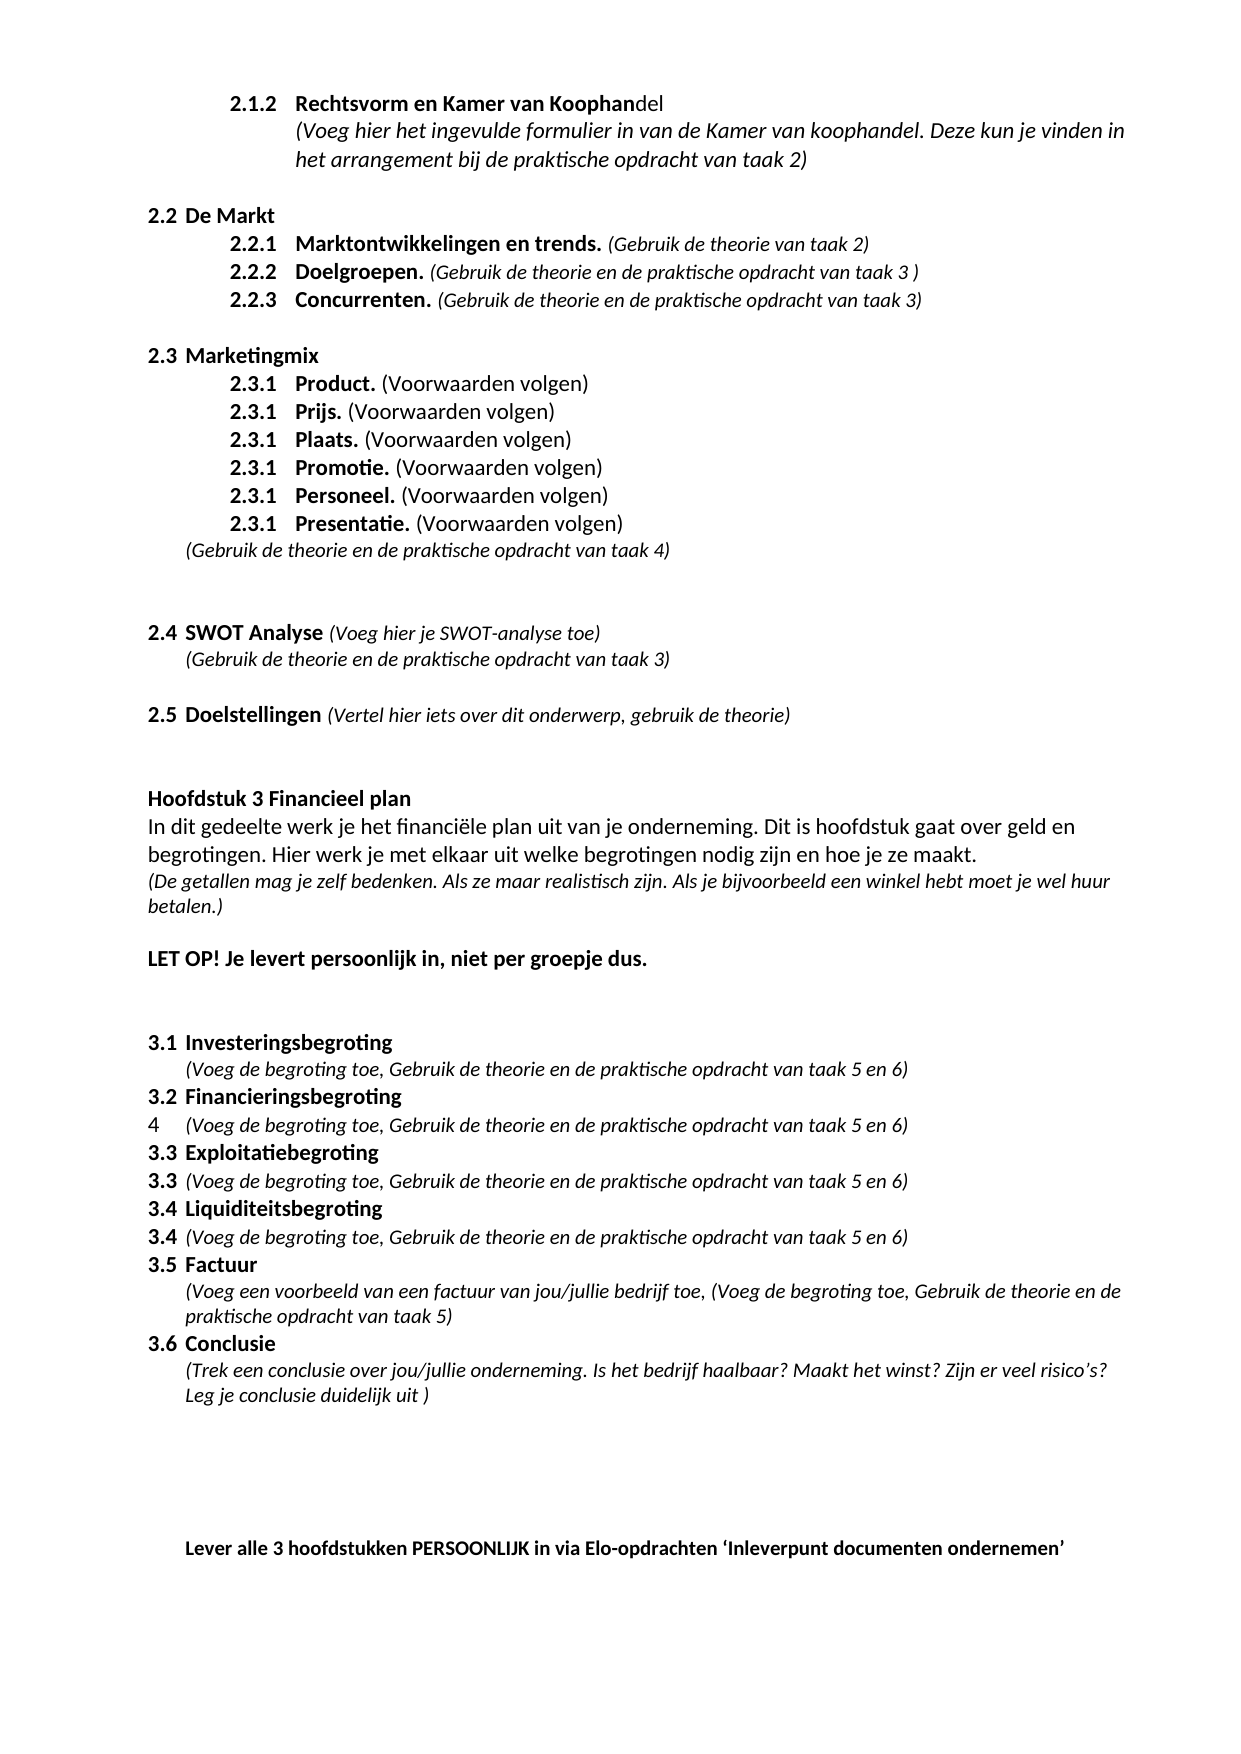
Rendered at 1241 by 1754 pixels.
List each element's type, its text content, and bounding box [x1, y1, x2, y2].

list Promotie. (Voorwaarden volgen) [223, 453, 1137, 481]
text (De getallen mag je zelf bedenken. Als ze maar realistisch zijn. Als je bijvoorbeeld een winkel hebt moet je wel huur betalen.) [148, 868, 1137, 919]
list Conclusie [148, 1329, 1137, 1357]
list Doelgroepen. (Gebruik de theorie en de praktische opdracht van taak 3 ) [223, 257, 1137, 285]
list Liquiditeitsbegroting [148, 1194, 1137, 1222]
list (Voeg de begroting toe, Gebruik de theorie en de praktische opdracht van taak 5 en 6) [185, 1056, 1137, 1082]
list (Voeg de begroting toe, Gebruik de theorie en de praktische opdracht van taak 5 en 6) [148, 1110, 1137, 1138]
list Plaats. (Voorwaarden volgen) [223, 425, 1137, 453]
list Marktontwikkelingen en trends. (Gebruik de theorie van taak 2) [223, 229, 1137, 257]
list (Gebruik de theorie en de praktische opdracht van taak 4) [185, 537, 1137, 562]
list Presentatie. (Voorwaarden volgen) [223, 509, 1137, 537]
text Hoofdstuk 3 Financieel plan [148, 784, 1137, 812]
list Marketingmix [148, 341, 1137, 369]
list (Trek een conclusie over jou/jullie onderneming. Is het bedrijf haalbaar? Maakt het winst? Zijn er veel risico’s? Leg je conclusie duidelijk uit ) [185, 1357, 1137, 1408]
list (Gebruik de theorie en de praktische opdracht van taak 3) [185, 646, 1137, 672]
list Personeel. (Voorwaarden volgen) [223, 481, 1137, 509]
list (Voeg de begroting toe, Gebruik de theorie en de praktische opdracht van taak 5 en 6) [148, 1166, 1137, 1194]
list Investeringsbegroting [148, 1028, 1137, 1056]
list Factuur [148, 1250, 1137, 1278]
list (Voeg hier het ingevulde formulier in van de Kamer van koophandel. Deze kun je vinden in het arrangement bij de praktische opdracht van taak 2) [295, 117, 1137, 173]
list (Voeg de begroting toe, Gebruik de theorie en de praktische opdracht van taak 5 en 6) [148, 1222, 1137, 1250]
list Rechtsvorm en Kamer van Koophandel [223, 89, 1137, 117]
list Product. (Voorwaarden volgen) [223, 369, 1137, 397]
list SWOT Analyse (Voeg hier je SWOT-analyse toe) [148, 618, 1137, 646]
list Prijs. (Voorwaarden volgen) [223, 397, 1137, 425]
list Lever alle 3 hoofdstukken PERSOONLIJK in via Elo-opdrachten ‘Inleverpunt documenten ondernemen’ [185, 1535, 1137, 1560]
list (Voeg een voorbeeld van een factuur van jou/jullie bedrijf toe, (Voeg de begroting toe, Gebruik de theorie en de praktische opdracht van taak 5) [185, 1278, 1137, 1329]
text LET OP! Je levert persoonlijk in, niet per groepje dus. [148, 944, 1137, 972]
list Exploitatiebegroting [148, 1138, 1137, 1166]
text In dit gedeelte werk je het financiële plan uit van je onderneming. Dit is hoofdstuk gaat over geld en begrotingen. Hier werk je met elkaar uit welke begrotingen nodig zijn en hoe je ze maakt. [148, 812, 1137, 868]
list De Markt [148, 201, 1137, 229]
list Financieringsbegroting [148, 1082, 1137, 1110]
list Concurrenten. (Gebruik de theorie en de praktische opdracht van taak 3) [223, 285, 1137, 313]
list Doelstellingen (Vertel hier iets over dit onderwerp, gebruik de theorie) [148, 700, 1137, 728]
